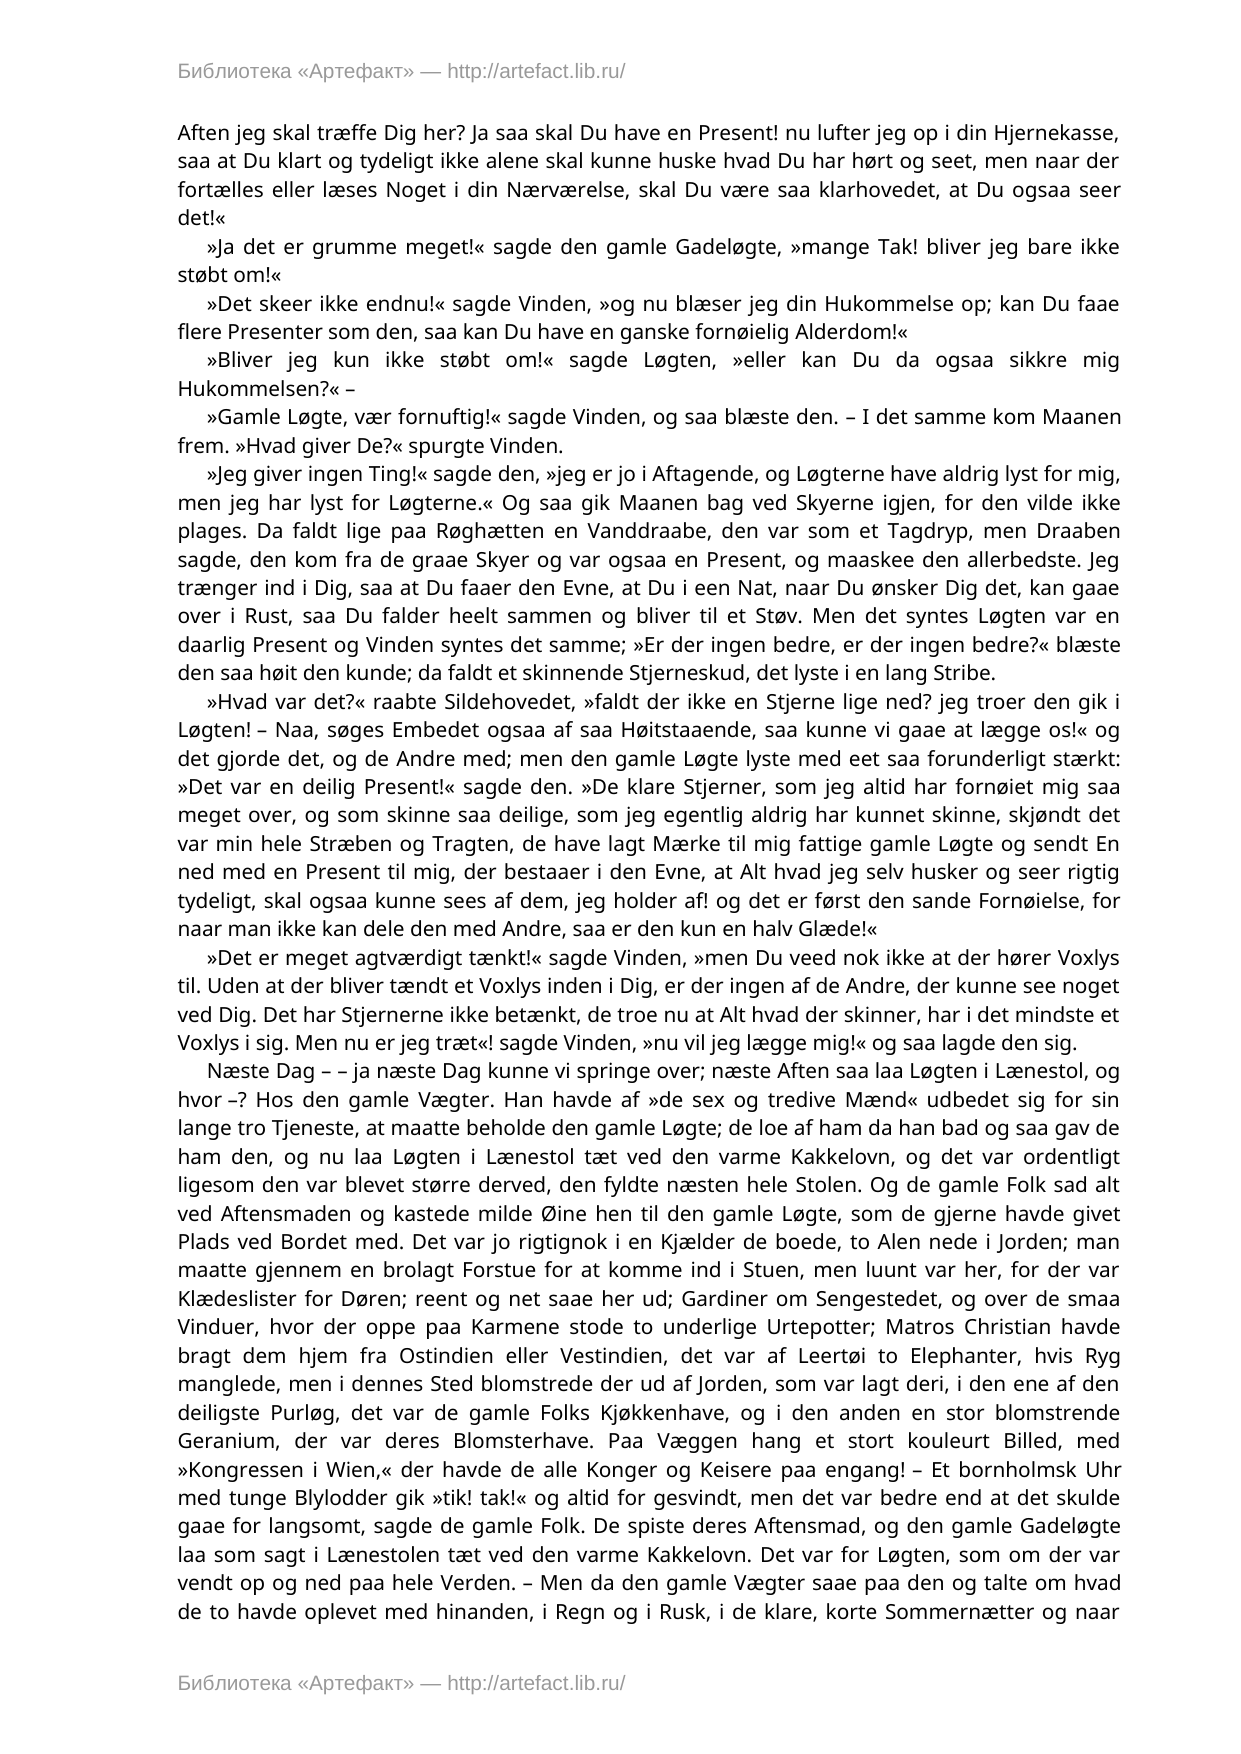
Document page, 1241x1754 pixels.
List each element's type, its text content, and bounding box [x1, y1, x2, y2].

text »Hvad var det?« raabte Sildehovedet, »faldt der ikke en Stjerne lige ned? jeg troer den gik i Løgten! – Naa, søges Embedet ogsaa af saa Høitstaaende, saa kunne vi gaae at lægge os!« og det gjorde det, og de Andre med; men den gamle Løgte lyste med eet saa forunderligt stærkt: »Det var en deilig Present!« sagde den. »De klare Stjerner, som jeg altid har fornøiet mig saa meget over, og som skinne saa deilige, som jeg egentlig aldrig har kunnet skinne, skjøndt det var min hele Stræben og Tragten, de have lagt Mærke til mig fattige gamle Løgte og sendt En ned med en Present til mig, der bestaaer i den Evne, at Alt hvad jeg selv husker og seer rigtig tydeligt, skal ogsaa kunne sees af dem, jeg holder af! og det er først den sande Fornøielse, for naar man ikke kan dele den med Andre, saa er den kun en halv Glæde!« [177, 687, 1122, 943]
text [177, 118, 1122, 232]
text »Gamle Løgte, vær fornuftig!« sagde Vinden, og saa blæste den. – I det samme kom Maanen frem. »Hvad giver De?« spurgte Vinden. [177, 402, 1122, 459]
text »Det er meget agtværdigt tænkt!« sagde Vinden, »men Du veed nok ikke at der hører Voxlys til. Uden at der bliver tændt et Voxlys inden i Dig, er der ingen af de Andre, der kunne see noget ved Dig. Det har Stjernerne ikke betænkt, de troe nu at Alt hvad der skinner, har i det mindste et Voxlys i sig. Men nu er jeg træt«! sagde Vinden, »nu vil jeg lægge mig!« og saa lagde den sig. [177, 943, 1122, 1057]
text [177, 1057, 1122, 1625]
text »Ja det er grumme meget!« sagde den gamle Gadeløgte, »mange Tak! bliver jeg bare ikke støbt om!« [177, 232, 1122, 289]
text »Det skeer ikke endnu!« sagde Vinden, »og nu blæser jeg din Hukommelse op; kan Du faae flere Presenter som den, saa kan Du have en ganske fornøielig Alderdom!« [177, 289, 1122, 346]
text »Bliver jeg kun ikke støbt om!« sagde Løgten, »eller kan Du da ogsaa sikkre mig Hukommelsen?« – [177, 346, 1122, 402]
text »Jeg giver ingen Ting!« sagde den, »jeg er jo i Aftagende, og Løgterne have aldrig lyst for mig, men jeg har lyst for Løgterne.« Og saa gik Maanen bag ved Skyerne igjen, for den vilde ikke plages. Da faldt lige paa Røghætten en Vanddraabe, den var som et Tagdryp, men Draaben sagde, den kom fra de graae Skyer og var ogsaa en Present, og maaskee den allerbedste. Jeg trænger ind i Dig, saa at Du faaer den Evne, at Du i een Nat, naar Du ønsker Dig det, kan gaae over i Rust, saa Du falder heelt sammen og bliver til et Støv. Men det syntes Løgten var en daarlig Present og Vinden syntes det samme; »Er der ingen bedre, er der ingen bedre?« blæste den saa høit den kunde; da faldt et skinnende Stjerneskud, det lyste i en lang Stribe. [177, 459, 1122, 687]
